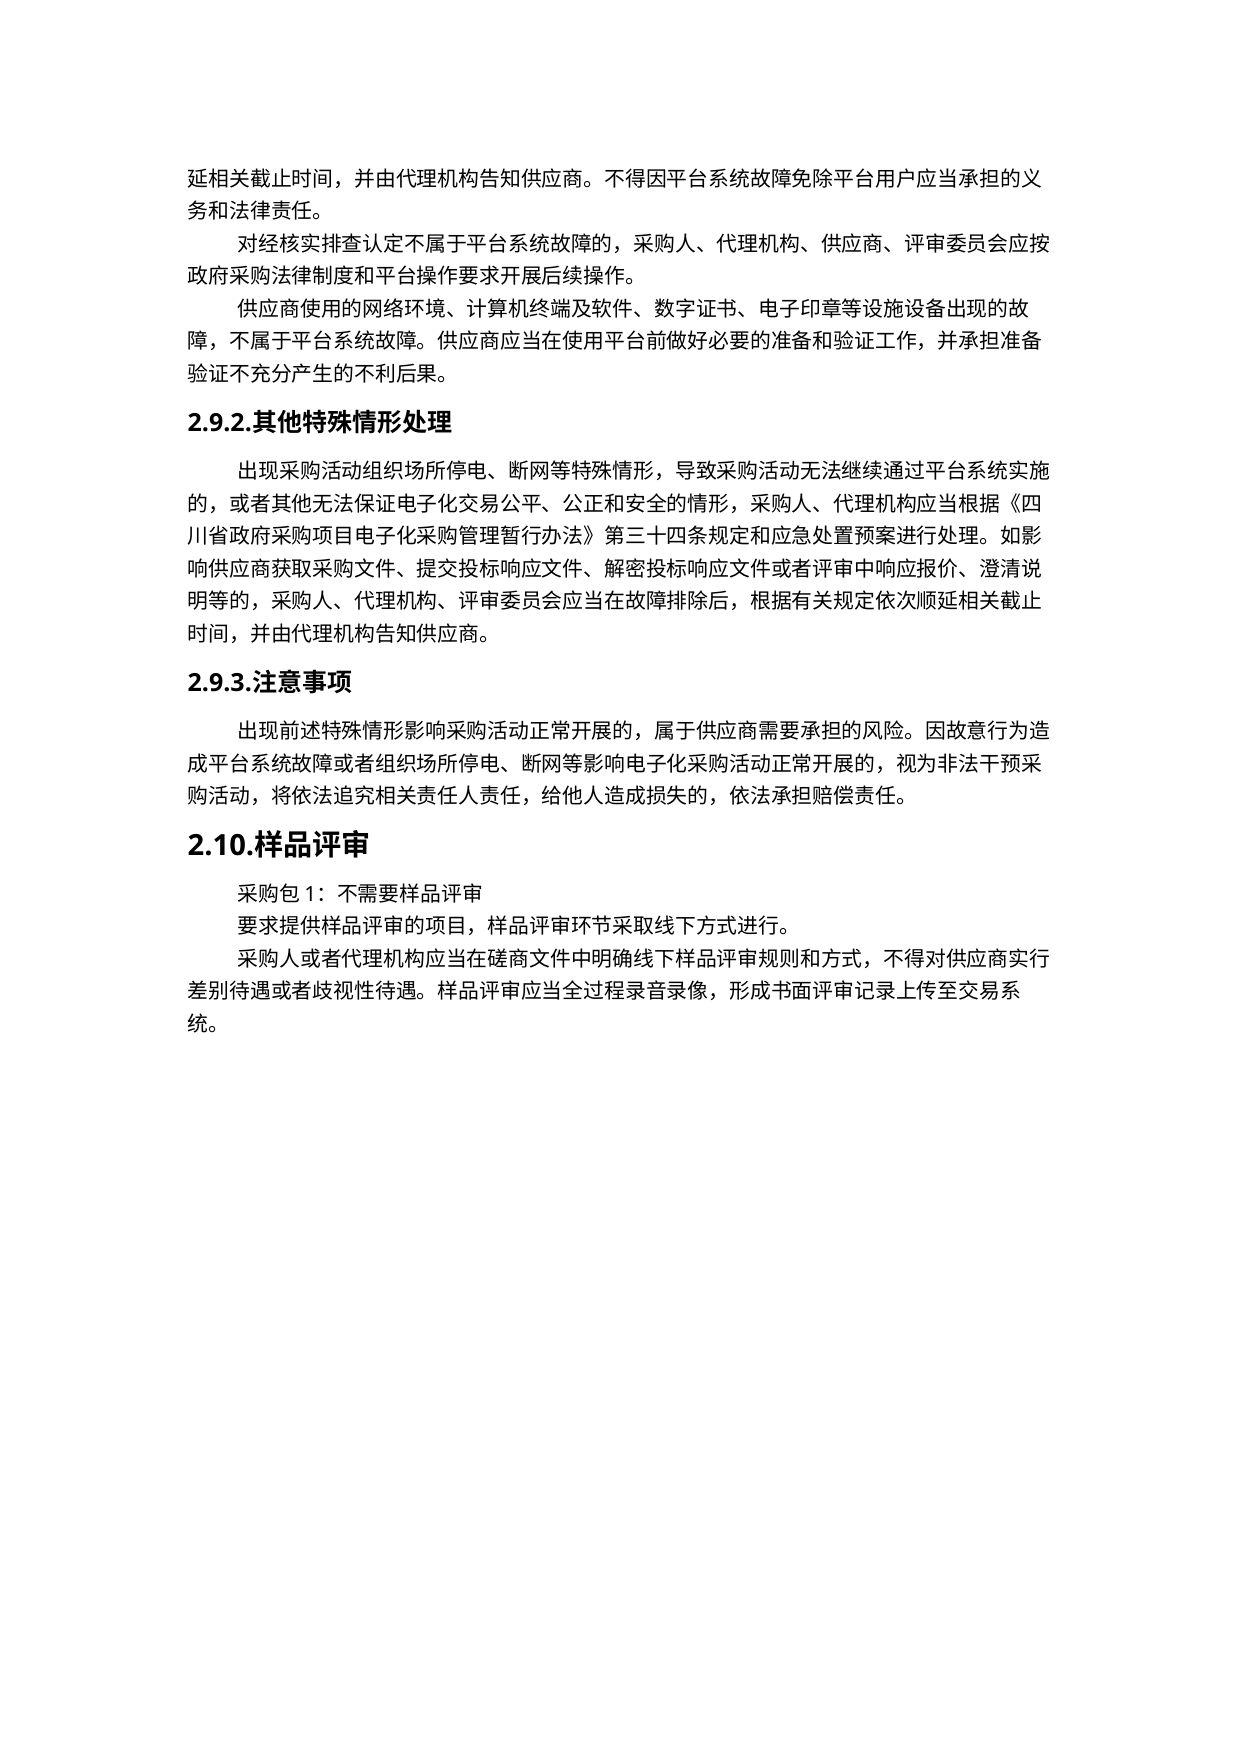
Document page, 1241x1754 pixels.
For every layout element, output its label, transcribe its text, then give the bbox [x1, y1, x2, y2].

text 出现采购活动组织场所停电、断网等特殊情形，导致采购活动无法继续通过平台系统实施的，或者其他无法保证电子化交易公平、公正和安全的情形，采购人、代理机构应当根据《四川省政府采购项目电子化采购管理暂行办法》第三十四条规定和应急处置预案进行处理。如影响供应商获取采购文件、提交投标响应文件、解密投标响应文件或者评审中响应报价、澄清说明等的，采购人、代理机构、评审委员会应当在故障排除后，根据有关规定依次顺延相关截止时间，并由代理机构告知供应商。 [187, 454, 1053, 649]
text 采购包1：不需要样品评审 [187, 877, 1053, 909]
text 2.9.2.其他特殊情形处理 [187, 389, 1053, 454]
text 要求提供样品评审的项目，样品评审环节采取线下方式进行。 [187, 909, 1053, 942]
text 对经核实排查认定不属于平台系统故障的，采购人、代理机构、供应商、评审委员会应按政府采购法律制度和平台操作要求开展后续操作。 [187, 227, 1053, 292]
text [187, 162, 1053, 227]
text 供应商使用的网络环境、计算机终端及软件、数字证书、电子印章等设施设备出现的故障，不属于平台系统故障。供应商应当在使用平台前做好必要的准备和验证工作，并承担准备验证不充分产生的不利后果。 [187, 292, 1053, 389]
text 2.10.样品评审 [187, 812, 1053, 877]
text 2.9.3.注意事项 [187, 649, 1053, 714]
text 出现前述特殊情形影响采购活动正常开展的，属于供应商需要承担的风险。因故意行为造成平台系统故障或者组织场所停电、断网等影响电子化采购活动正常开展的，视为非法干预采购活动，将依法追究相关责任人责任，给他人造成损失的，依法承担赔偿责任。 [187, 714, 1053, 812]
text 采购人或者代理机构应当在磋商文件中明确线下样品评审规则和方式，不得对供应商实行差别待遇或者歧视性待遇。样品评审应当全过程录音录像，形成书面评审记录上传至交易系统。 [187, 942, 1053, 1039]
